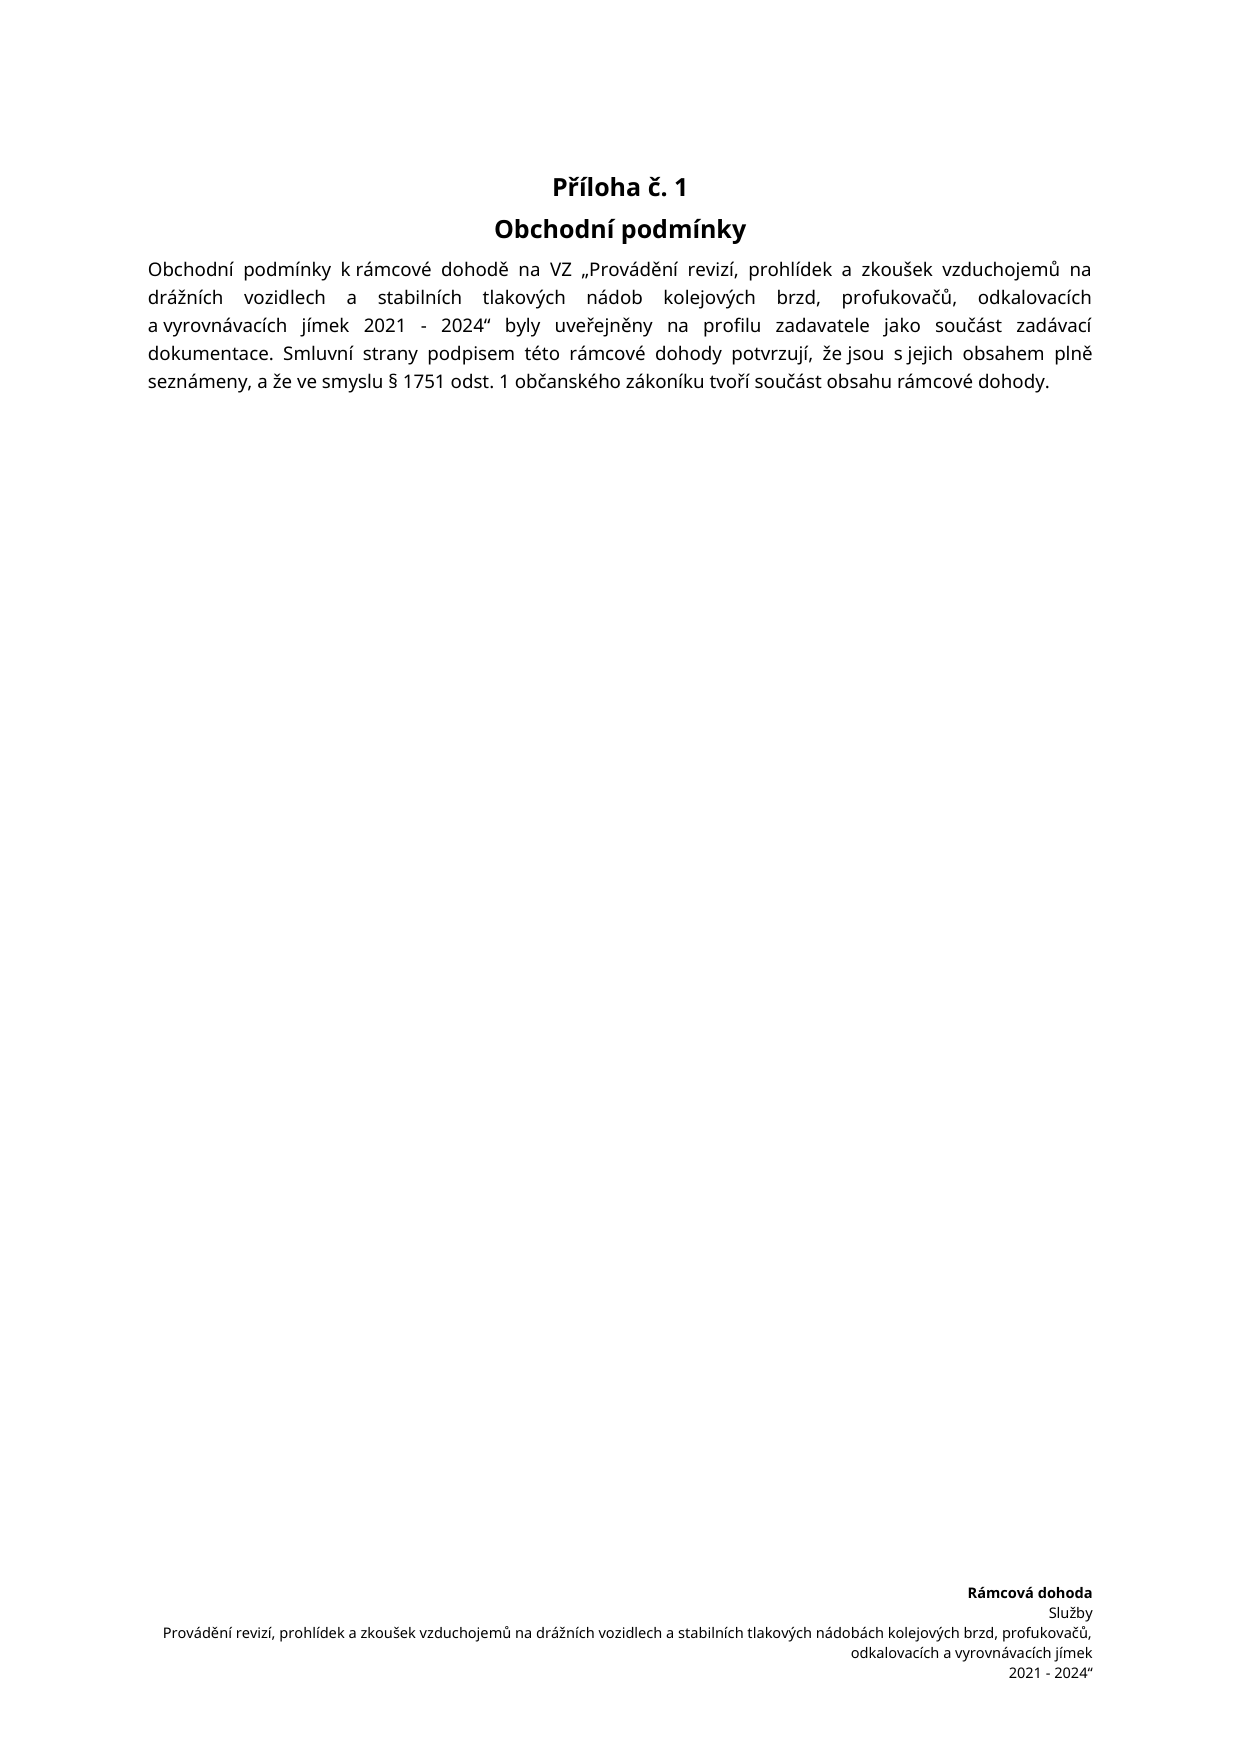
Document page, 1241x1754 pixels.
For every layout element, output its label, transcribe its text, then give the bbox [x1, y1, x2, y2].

text Příloha č. 1 [148, 173, 1093, 202]
text Obchodní podmínky [148, 215, 1093, 244]
text Obchodní podmínky k rámcové dohodě na VZ „Provádění revizí, prohlídek a zkoušek vzduchojemů na drážních vozidlech a stabilních tlakových nádob kolejových brzd, profukovačů, odkalovacích a vyrovnávacích jímek 2021 - 2024“ byly uveřejněny na profilu zadavatele jako součást zadávací dokumentace. Smluvní strany podpisem této rámcové dohody potvrzují, že jsou s jejich obsahem plně seznámeny, a že ve smyslu § 1751 odst. 1 občanského zákoníku tvoří součást obsahu rámcové dohody. [148, 256, 1093, 394]
